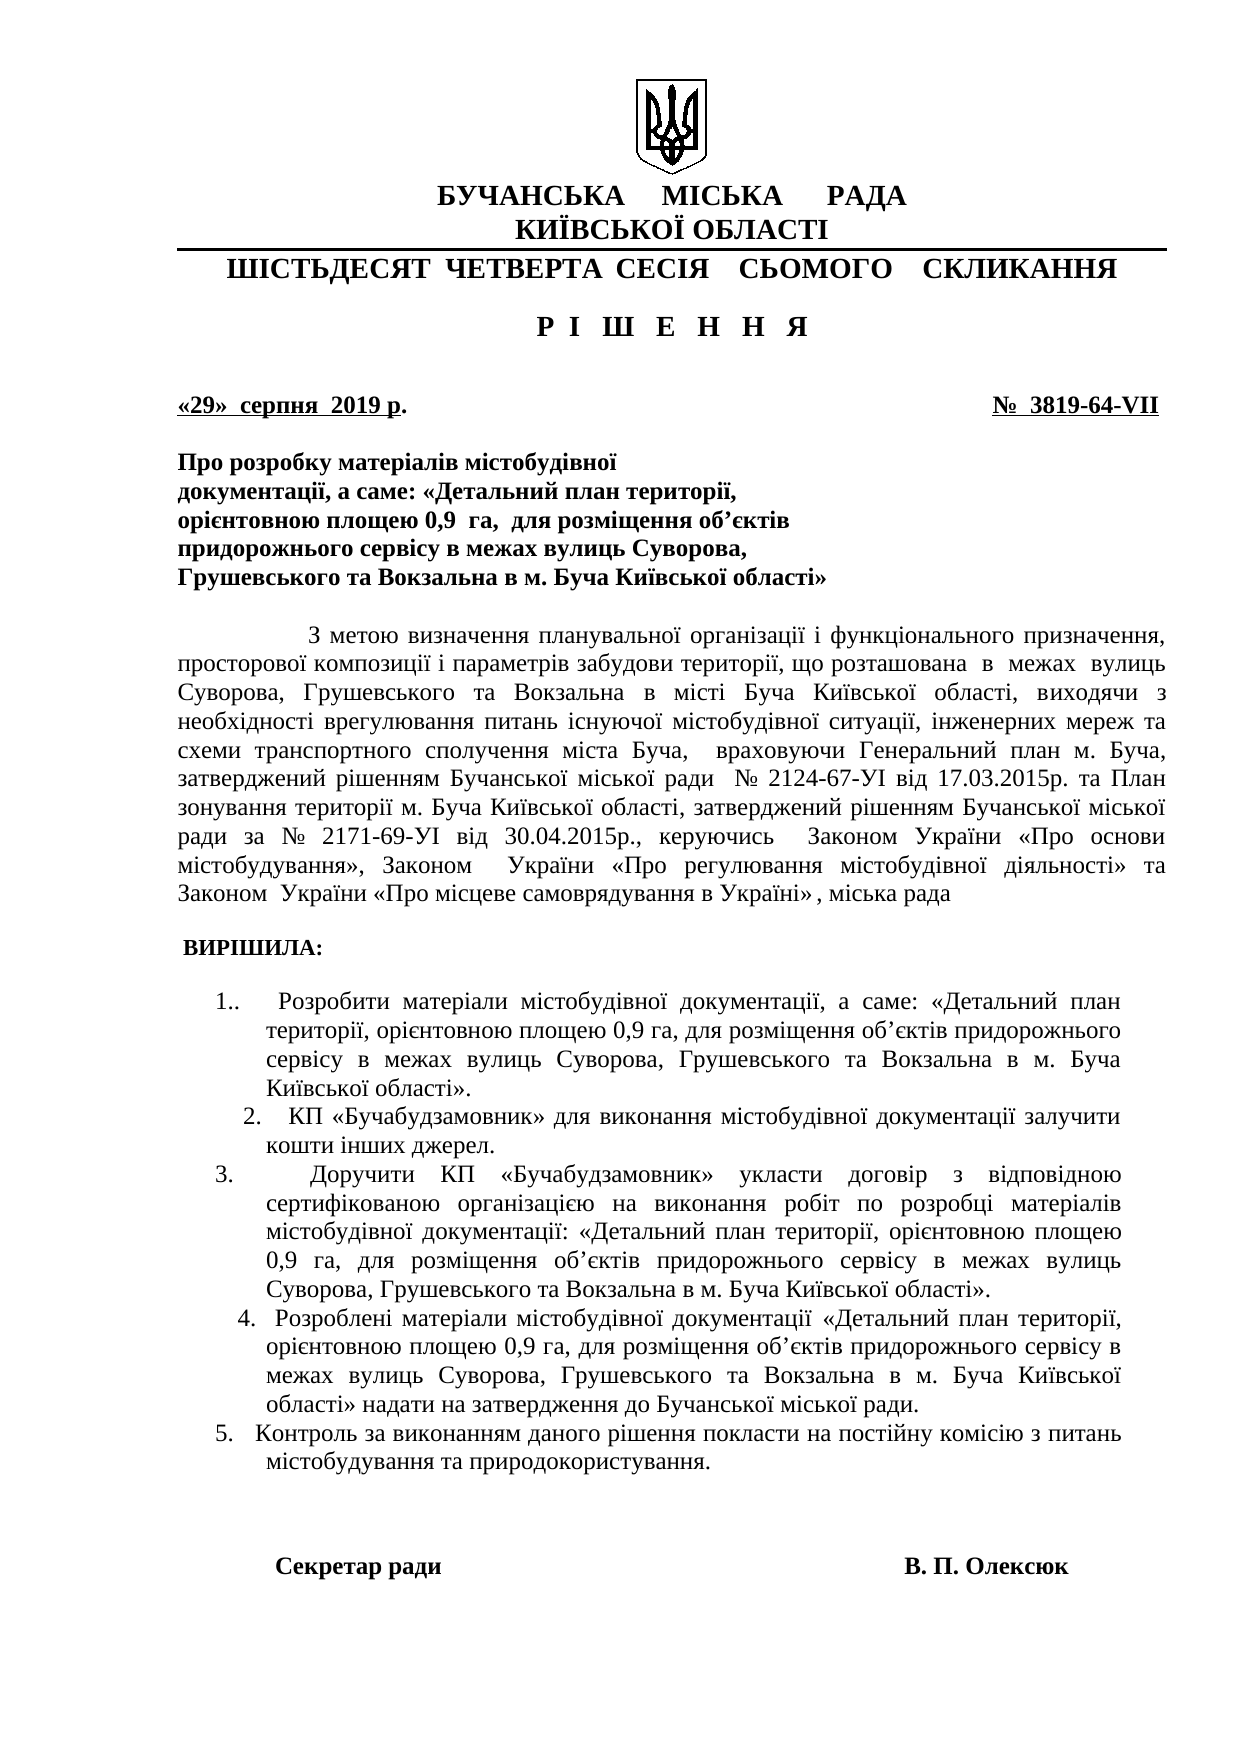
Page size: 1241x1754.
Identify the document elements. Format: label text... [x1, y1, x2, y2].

list орієнтовною площею 0,9 га, для розміщення об’єктів [177, 505, 1167, 533]
subtitle КИЇВСЬКОЇ ОБЛАСТІ [177, 212, 1167, 248]
list придорожнього сервісу в межах вулиць Суворова, [177, 533, 1167, 562]
text ВИРІШИЛА: [177, 934, 1167, 960]
list 4. Розроблені матеріали містобудівної документації «Детальний план території, орієнтовною площею 0,9 га, для розміщення об’єктів придорожнього сервісу в межах вулиць Суворова, Грушевського та Вокзальна в м. Буча Київської області» надати на затвердження до Бучанської міської ради. [163, 1303, 1122, 1418]
text ШІСТЬДЕСЯТ ЧЕТВЕРТА СЕСІЯ СЬОМОГО СКЛИКАННЯ [177, 251, 1167, 284]
list Про розробку матеріалів містобудівної [177, 447, 1167, 476]
text БУЧАНСЬКА МІСЬКА РАДА [177, 178, 1167, 212]
list документації, а саме: «Детальний план території, [177, 476, 1167, 505]
list Грушевського та Вокзальна в м. Буча Київської області» [177, 562, 1167, 591]
list 2. КП «Бучабудзамовник» для виконання містобудівної документації залучити кошти інших джерел. [163, 1101, 1122, 1159]
subtitle Р І Ш Е Н Н Я [177, 309, 1167, 343]
list 1.. Розробити матеріали містобудівної документації, а саме: «Детальний план території, орієнтовною площею 0,9 га, для розміщення об’єктів придорожнього сервісу в межах вулиць Суворова, Грушевського та Вокзальна в м. Буча Київської області». [215, 986, 1122, 1101]
list «29» серпня 2019 р. № 3819-64-VII [177, 390, 1167, 418]
list 3. Доручити КП «Бучабудзамовник» укласти договір з відповідною сертифікованою організацією на виконання робіт по розробці матеріалів містобудівної документації: «Детальний план території, орієнтовною площею 0,9 га, для розміщення об’єктів придорожнього сервісу в межах вулиць Суворова, Грушевського та Вокзальна в м. Буча Київської області». [215, 1159, 1122, 1303]
list 5. Контроль за виконанням даного рішення покласти на постійну комісію з питань містобудування та природокористування. [215, 1418, 1122, 1475]
list З метою визначення планувальної організації і функціонального призначення, просторової композиції і параметрів забудови території, що розташована в межах вулиць Суворова, Грушевського та Вокзальна в місті Буча Київської області, виходячи з необхідності врегулювання питань існуючої містобудівної ситуації, інженерних мереж та схеми транспортного сполучення міста Буча, враховуючи Генеральний план м. Буча, затверджений рішенням Бучанської міської ради № 2124-67-УІ від 17.03.2015р. та План зонування території м. Буча Київської області, затверджений рішенням Бучанської міської ради за № 2171-69-УІ від 30.04.2015р., керуючись Законом України «Про основи містобудування», Законом України «Про регулювання містобудівної діяльності» та Законом України «Про місцеве самоврядування в Україні» , міська рада [177, 620, 1167, 907]
subtitle Секретар ради В. П. Олексюк [177, 1551, 1167, 1579]
